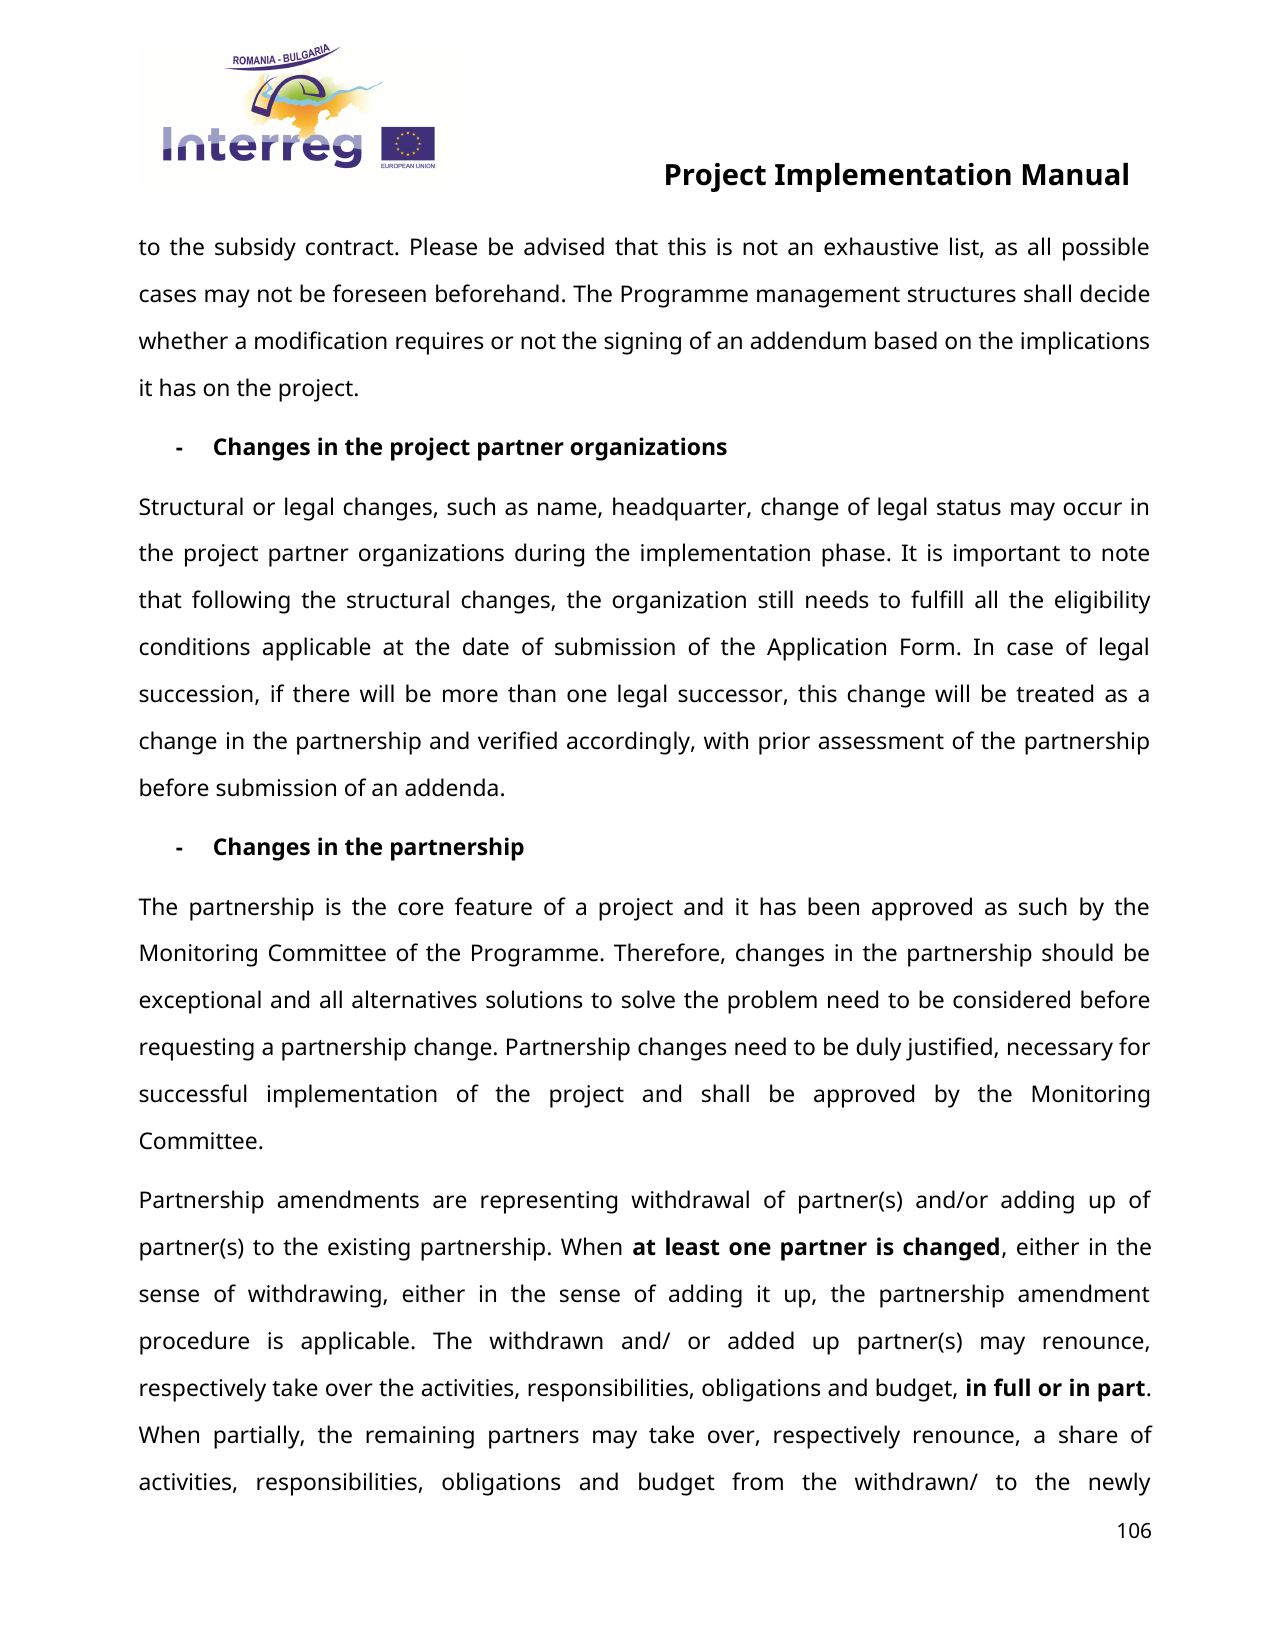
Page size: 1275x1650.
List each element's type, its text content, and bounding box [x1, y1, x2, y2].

text The partnership is the core feature of a project and it has been approved as such by the Monitoring Committee of the Programme. Therefore, changes in the partnership should be exceptional and all alternatives solutions to solve the problem need to be considered before requesting a partnership change. Partnership changes need to be duly justified, necessary for successful implementation of the project and shall be approved by the Monitoring Committee. [138, 890, 1152, 1156]
list Changes in the project partner organizations [175, 431, 1152, 462]
picture [138, 44, 461, 185]
list Changes in the partnership [175, 831, 1152, 862]
text Structural or legal changes, such as name, headquarter, change of legal status may occur in the project partner organizations during the implementation phase. It is important to note that following the structural changes, the organization still needs to fulfill all the eligibility conditions applicable at the date of submission of the Application Form. In case of legal succession, if there will be more than one legal successor, this change will be treated as a change in the partnership and verified accordingly, with prior assessment of the partnership before submission of an addenda. [138, 490, 1152, 803]
